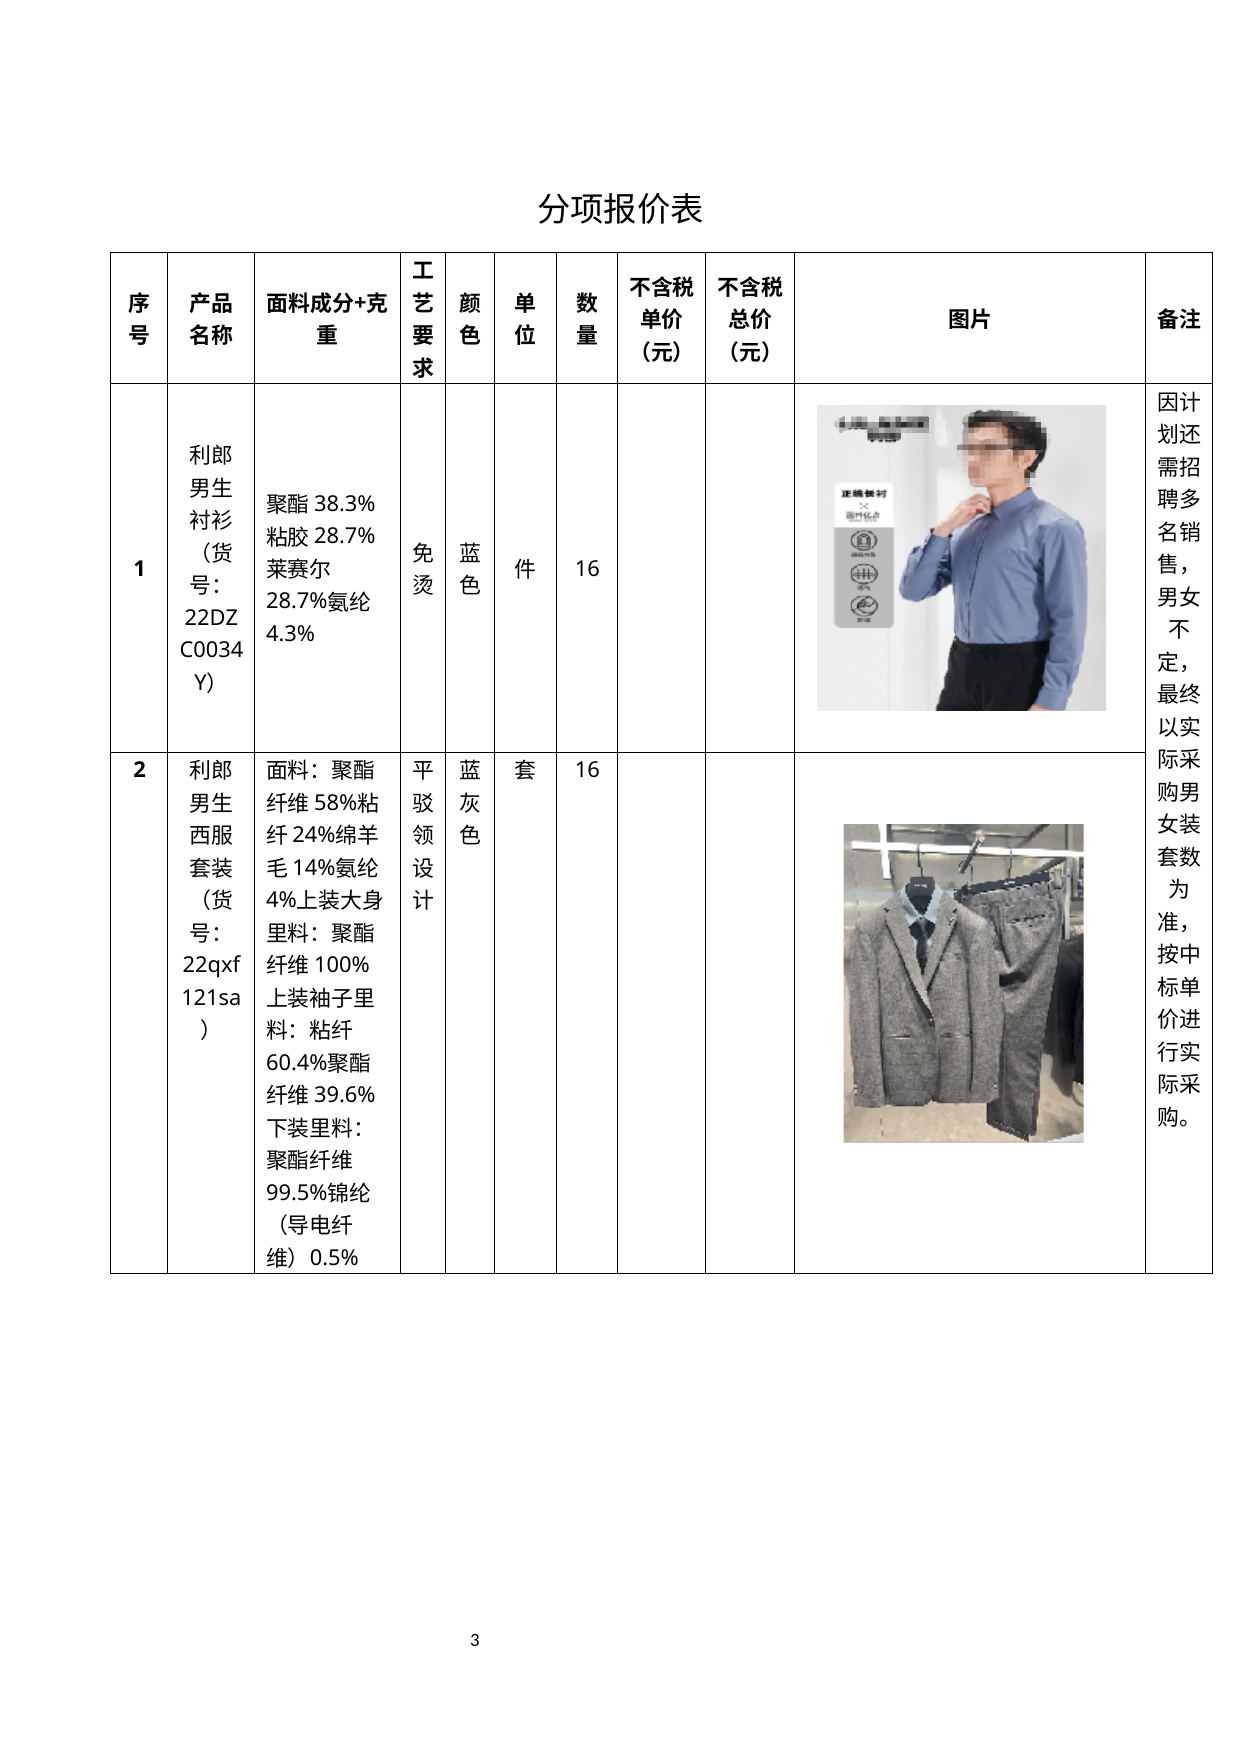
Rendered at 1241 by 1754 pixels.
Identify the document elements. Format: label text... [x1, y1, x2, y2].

table_cell 1 [111, 384, 167, 752]
text 分项报价表 [112, 174, 1128, 239]
table_header 产品名称 [168, 253, 254, 383]
table_cell 蓝色 [446, 384, 494, 752]
table_cell [618, 753, 705, 1273]
table_cell 套 [495, 753, 556, 1273]
table_cell 16 [557, 753, 617, 1273]
table_cell 聚酯38.3%粘胶28.7%莱赛尔28.7%氨纶4.3% [255, 384, 400, 752]
table_header 单位 [495, 253, 556, 383]
table_header 备注 [1146, 253, 1212, 383]
table_header 数量 [557, 253, 617, 383]
table_cell 2 [111, 753, 167, 1273]
picture [817, 405, 1107, 711]
table_cell 免烫 [401, 384, 445, 752]
table_cell [795, 753, 1145, 1273]
table_cell [795, 384, 1145, 752]
table_header 不含税总价（元） [706, 253, 794, 383]
table_header 序号 [111, 253, 167, 383]
picture [843, 824, 1084, 1144]
table_cell 因计划还需招聘多名销售，男女不定，最终以实际采购男女装套数为准，按中标单价进行实际采购。 [1146, 384, 1212, 1273]
table_cell 平驳领设计 [401, 753, 445, 1273]
table_header 颜色 [446, 253, 494, 383]
table_header 不含税单价（元） [618, 253, 705, 383]
table_cell [618, 384, 705, 752]
table_cell 利郎男生西服套装 （货号：22qxf121sa） [168, 753, 254, 1273]
table_header 面料成分+克重 [255, 253, 400, 383]
table_cell 16 [557, 384, 617, 752]
table_cell [706, 753, 794, 1273]
table_cell 面料：聚酯纤维58%粘纤24%绵羊毛14%氨纶4%上装大身里料：聚酯纤维100%上装袖子里料：粘纤60.4%聚酯纤维39.6%下装里料：聚酯纤维99.5%锦纶（导电纤维）0.5% [255, 753, 400, 1273]
table_cell 蓝灰色 [446, 753, 494, 1273]
table_cell 利郎男生衬衫 （货号：22DZC0034Y） [168, 384, 254, 752]
table_header 图片 [795, 253, 1145, 383]
table_cell 件 [495, 384, 556, 752]
table_cell [706, 384, 794, 752]
table_header 工艺要求 [401, 253, 445, 383]
